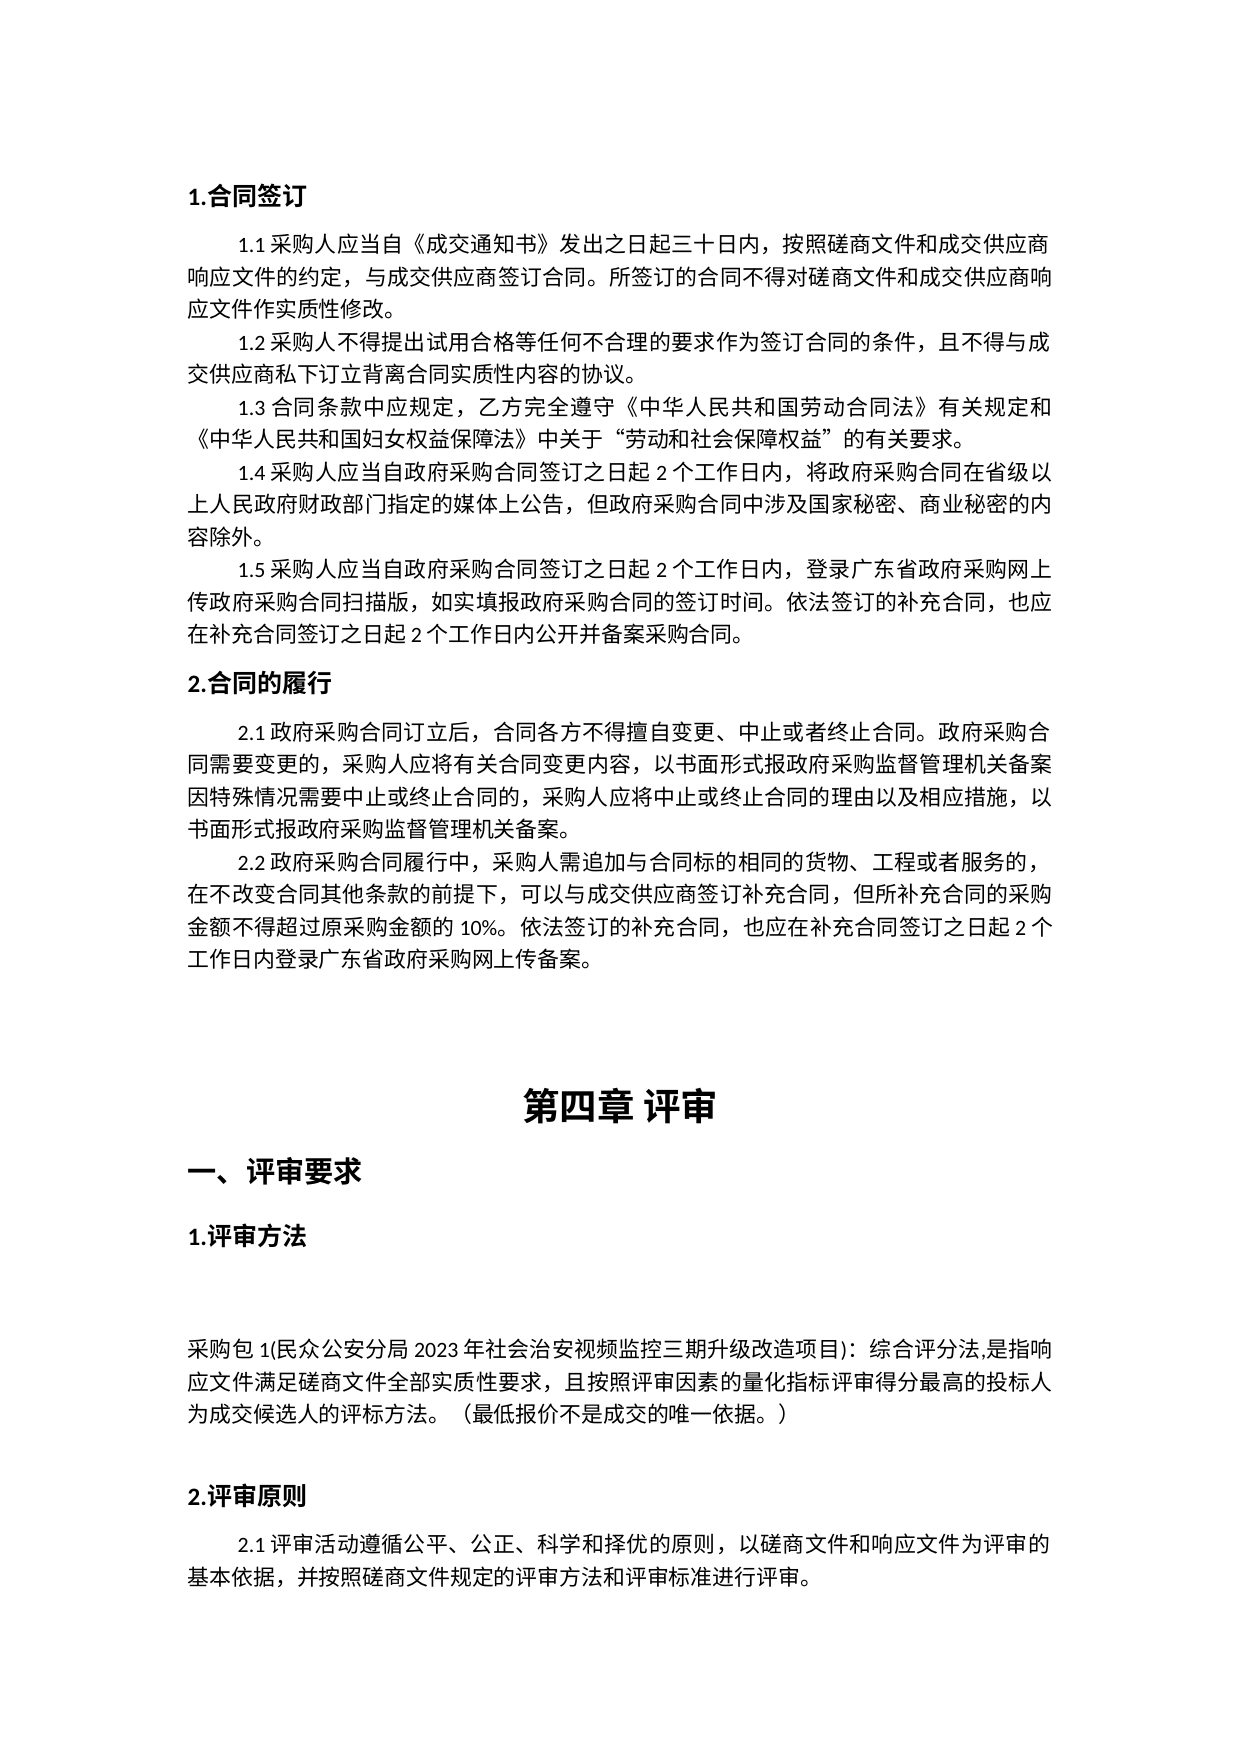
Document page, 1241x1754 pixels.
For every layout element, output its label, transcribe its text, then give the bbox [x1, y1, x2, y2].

text 2.2政府采购合同履行中，采购人需追加与合同标的相同的货物、工程或者服务的，在不改变合同其他条款的前提下，可以与成交供应商签订补充合同，但所补充合同的采购金额不得超过原采购金额的10%。依法签订的补充合同，也应在补充合同签订之日起2个工作日内登录广东省政府采购网上传备案。 [187, 844, 1053, 974]
text 采购包1(民众公安分局2023年社会治安视频监控三期升级改造项目)：综合评分法,是指响应文件满足磋商文件全部实质性要求，且按照评审因素的量化指标评审得分最高的投标人为成交候选人的评标方法。（最低报价不是成交的唯一依据。） [187, 1332, 1053, 1429]
text 1.合同签订 [187, 162, 1053, 227]
text 1.1采购人应当自《成交通知书》发出之日起三十日内，按照磋商文件和成交供应商响应文件的约定，与成交供应商签订合同。所签订的合同不得对磋商文件和成交供应商响应文件作实质性修改。 [187, 227, 1053, 324]
text 2.1评审活动遵循公平、公正、科学和择优的原则，以磋商文件和响应文件为评审的基本依据，并按照磋商文件规定的评审方法和评审标准进行评审。 [187, 1527, 1053, 1592]
text 2.1政府采购合同订立后，合同各方不得擅自变更、中止或者终止合同。政府采购合同需要变更的，采购人应将有关合同变更内容，以书面形式报政府采购监督管理机关备案；因特殊情况需要中止或终止合同的，采购人应将中止或终止合同的理由以及相应措施，以书面形式报政府采购监督管理机关备案。 [187, 714, 1053, 844]
text 1.5采购人应当自政府采购合同签订之日起2个工作日内，登录广东省政府采购网上传政府采购合同扫描版，如实填报政府采购合同的签订时间。依法签订的补充合同，也应在补充合同签订之日起2个工作日内公开并备案采购合同。 [187, 552, 1053, 649]
text 第四章 评审 [187, 1072, 1053, 1137]
text 1.4采购人应当自政府采购合同签订之日起2个工作日内，将政府采购合同在省级以上人民政府财政部门指定的媒体上公告，但政府采购合同中涉及国家秘密、商业秘密的内容除外。 [187, 454, 1053, 552]
text 2.评审原则 [187, 1462, 1053, 1527]
text 1.评审方法 [187, 1202, 1053, 1267]
text 1.2采购人不得提出试用合格等任何不合理的要求作为签订合同的条件，且不得与成交供应商私下订立背离合同实质性内容的协议。 [187, 324, 1053, 389]
text 一、评审要求 [187, 1137, 1053, 1202]
text 1.3合同条款中应规定，乙方完全遵守《中华人民共和国劳动合同法》有关规定和《中华人民共和国妇女权益保障法》中关于“劳动和社会保障权益”的有关要求。 [187, 389, 1053, 454]
text 2.合同的履行 [187, 649, 1053, 714]
